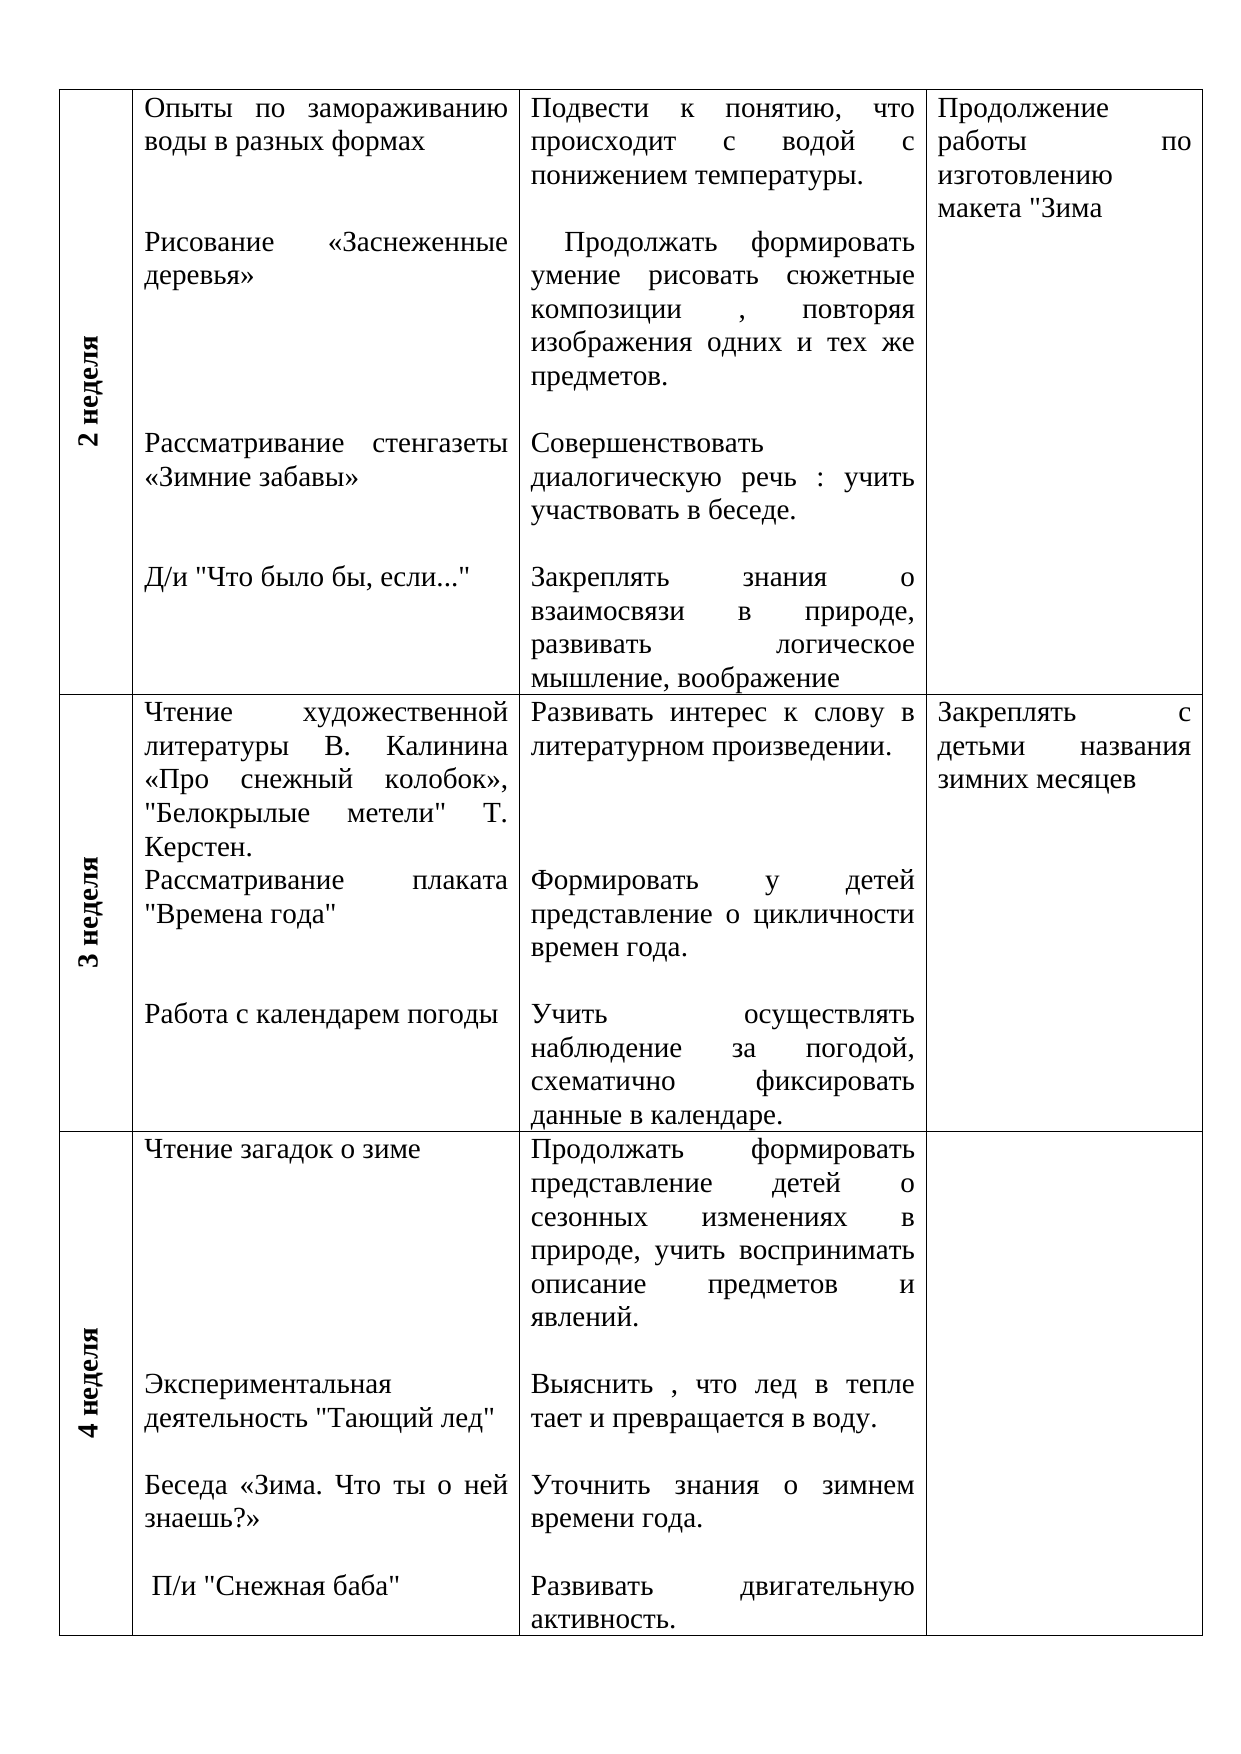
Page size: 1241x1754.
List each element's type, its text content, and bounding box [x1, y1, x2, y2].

table_cell Чтение художественной литературы В. Калинина «Про снежный колобок», "Белокрылые метели" Т. Керстен. Рассматривание плаката "Времена года" Работа с календарем погоды [133, 695, 519, 1131]
table_cell [927, 1132, 1202, 1635]
table_cell Опыты по замораживанию воды в разных формах Рисование «Заснеженные деревья» Рассматривание стенгазеты «Зимние забавы» Д/и "Что было бы, если..." [133, 90, 519, 693]
table_cell Подвести к понятию, что происходит с водой с понижением температуры. Продолжать формировать умение рисовать сюжетные композиции , повторяя изображения одних и тех же предметов. Совершенствовать диалогическую речь : учить участвовать в беседе. Закреплять знания о взаимосвязи в природе, развивать логическое мышление, воображение [520, 90, 926, 693]
table_cell Чтение загадок о зиме Экспериментальная деятельность "Тающий лед" Беседа «Зима. Что ты о ней знаешь?» П/и "Снежная баба" [133, 1132, 519, 1635]
table_cell Продолжение работы по изготовлению макета "Зима [927, 90, 1202, 693]
table_cell 3 неделя [60, 695, 132, 1131]
table_cell 2 неделя [60, 90, 132, 693]
table_cell Закреплять с детьми названия зимних месяцев [927, 695, 1202, 1131]
table_cell 4 неделя [60, 1132, 132, 1635]
table_cell Развивать интерес к слову в литературном произведении. Формировать у детей представление о цикличности времен года. Учить осуществлять наблюдение за погодой, схематично фиксировать данные в календаре. [520, 695, 926, 1131]
table_cell Продолжать формировать представление детей о сезонных изменениях в природе, учить воспринимать описание предметов и явлений. Выяснить , что лед в тепле тает и превращается в воду. Уточнить знания о зимнем времени года. Развивать двигательную активность. [520, 1132, 926, 1635]
